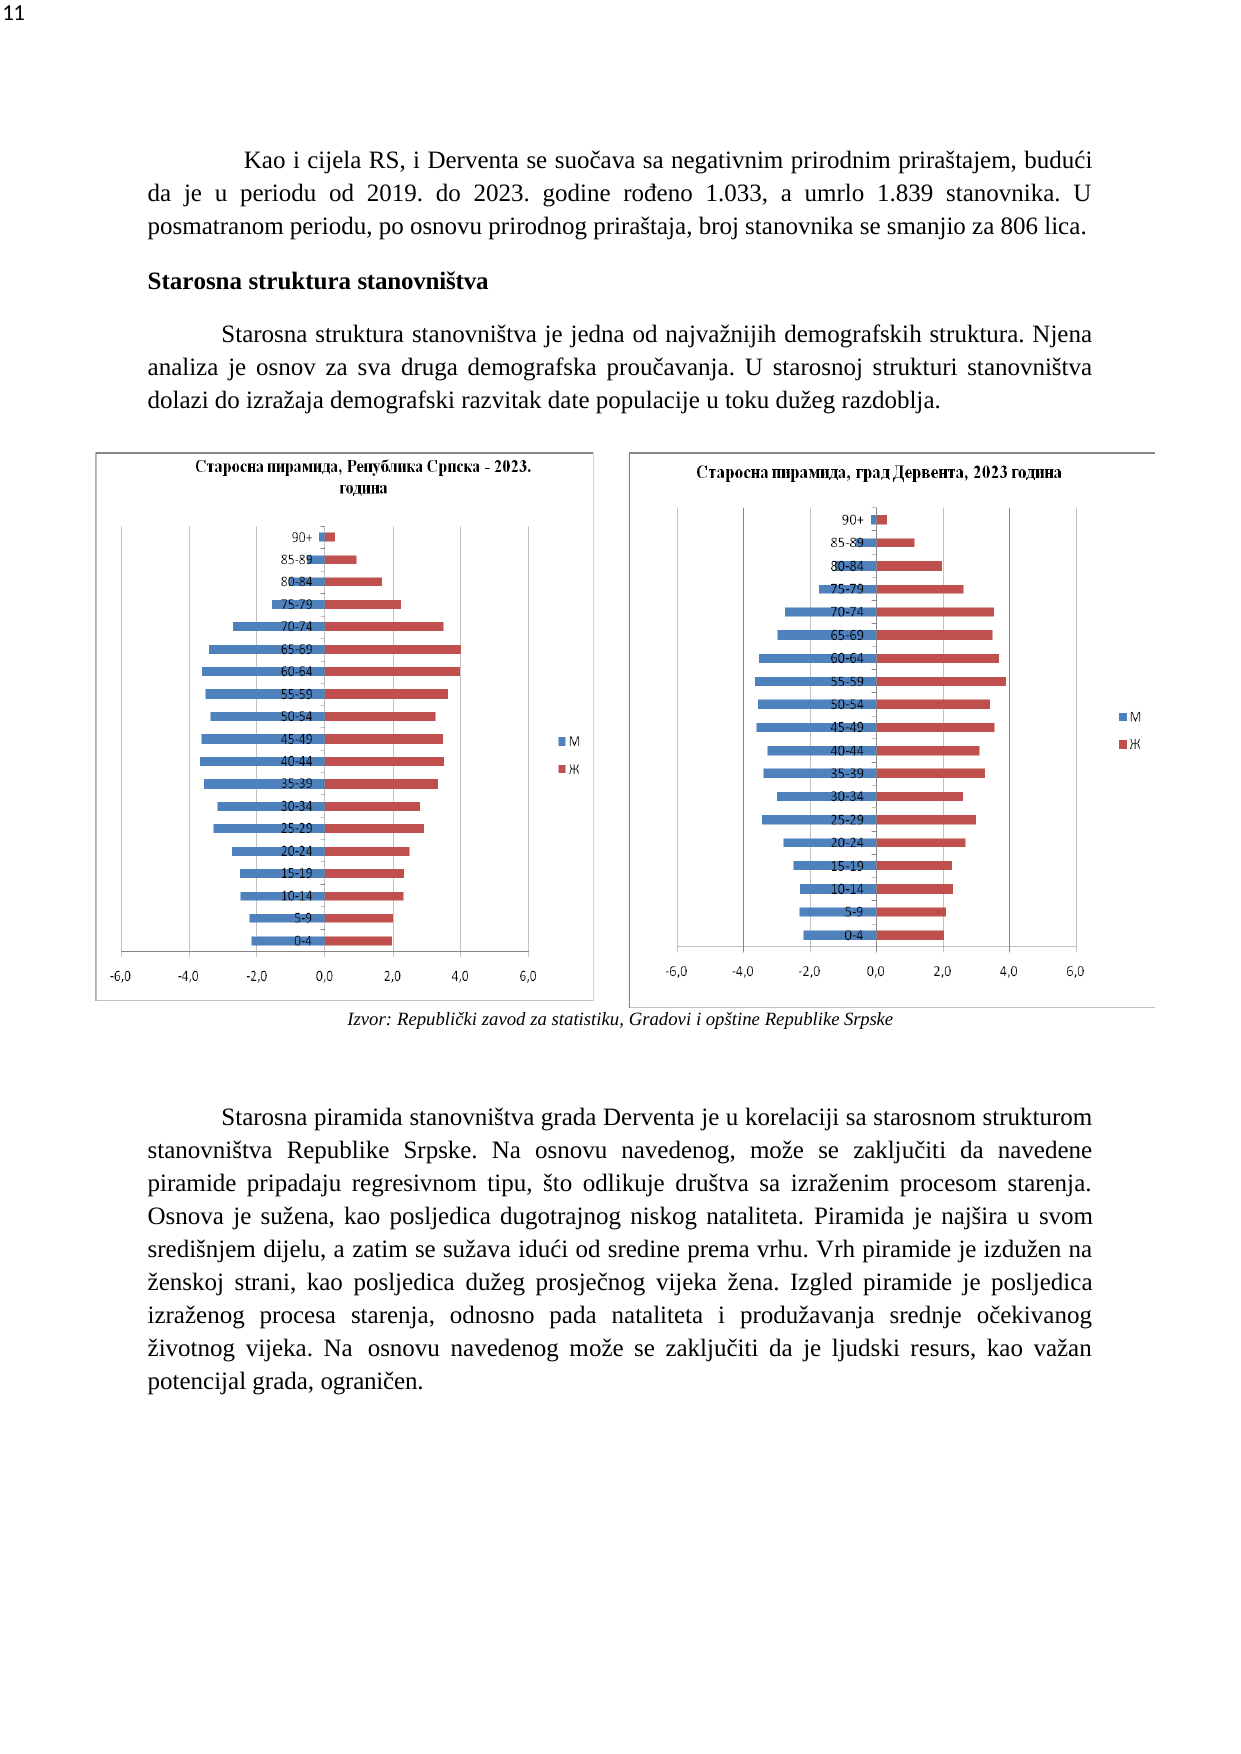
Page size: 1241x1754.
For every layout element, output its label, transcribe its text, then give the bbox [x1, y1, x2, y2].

text Izvor: Republički zavod za statistiku, Gradovi i opštine Republike Srpske [210, 450, 1030, 1029]
text Kao i cijela RS, i Derventa se suočava sa negativnim prirodnim priraštajem, budući da je u periodu od 2019. do 2023. godine rođeno 1.033, a umrlo 1.839 stanovnika. U posmatranom periodu, po osnovu prirodnog priraštaja, broj stanovnika se smanjio za 806 lica. [147, 145, 1093, 240]
picture [1030, 452, 1155, 1008]
text Starosna piramida stanovništva grada Derventa je u korelaciji sa starosnom strukturom stanovništva Republike Srpske. Na osnovu navedenog, može se zaključiti da navedene piramide pripadaju regresivnom tipu, što odlikuje društva sa izraženim procesom starenja. Osnova je sužena, kao posljedica dugotrajnog niskog nataliteta. Piramida je najšira u svom središnjem dijelu, a zatim se sužava idući od sredine prema vrhu. Vrh piramide je izdužen na ženskoj strani, kao posljedica dužeg prosječnog vijeka žena. Izgled piramide je posljedica izraženog procesa starenja, odnosno pada nataliteta i produžavanja srednje očekivanog životnog vijeka. Na osnovu navedenog može se zaključiti da je ljudski resurs, kao važan potencijal grada, ograničen. [147, 1102, 1093, 1395]
text Starosna struktura stanovništva je jedna od najvažnijih demografskih struktura. Njena analiza je osnov za sva druga demografska proučavanja. U starosnoj strukturi stanovništva dolazi do izražaja demografski razvitak date populacije u toku dužeg razdoblja. [147, 319, 1093, 414]
subtitle Starosna struktura stanovništva [147, 266, 1181, 294]
picture [95, 452, 210, 1001]
